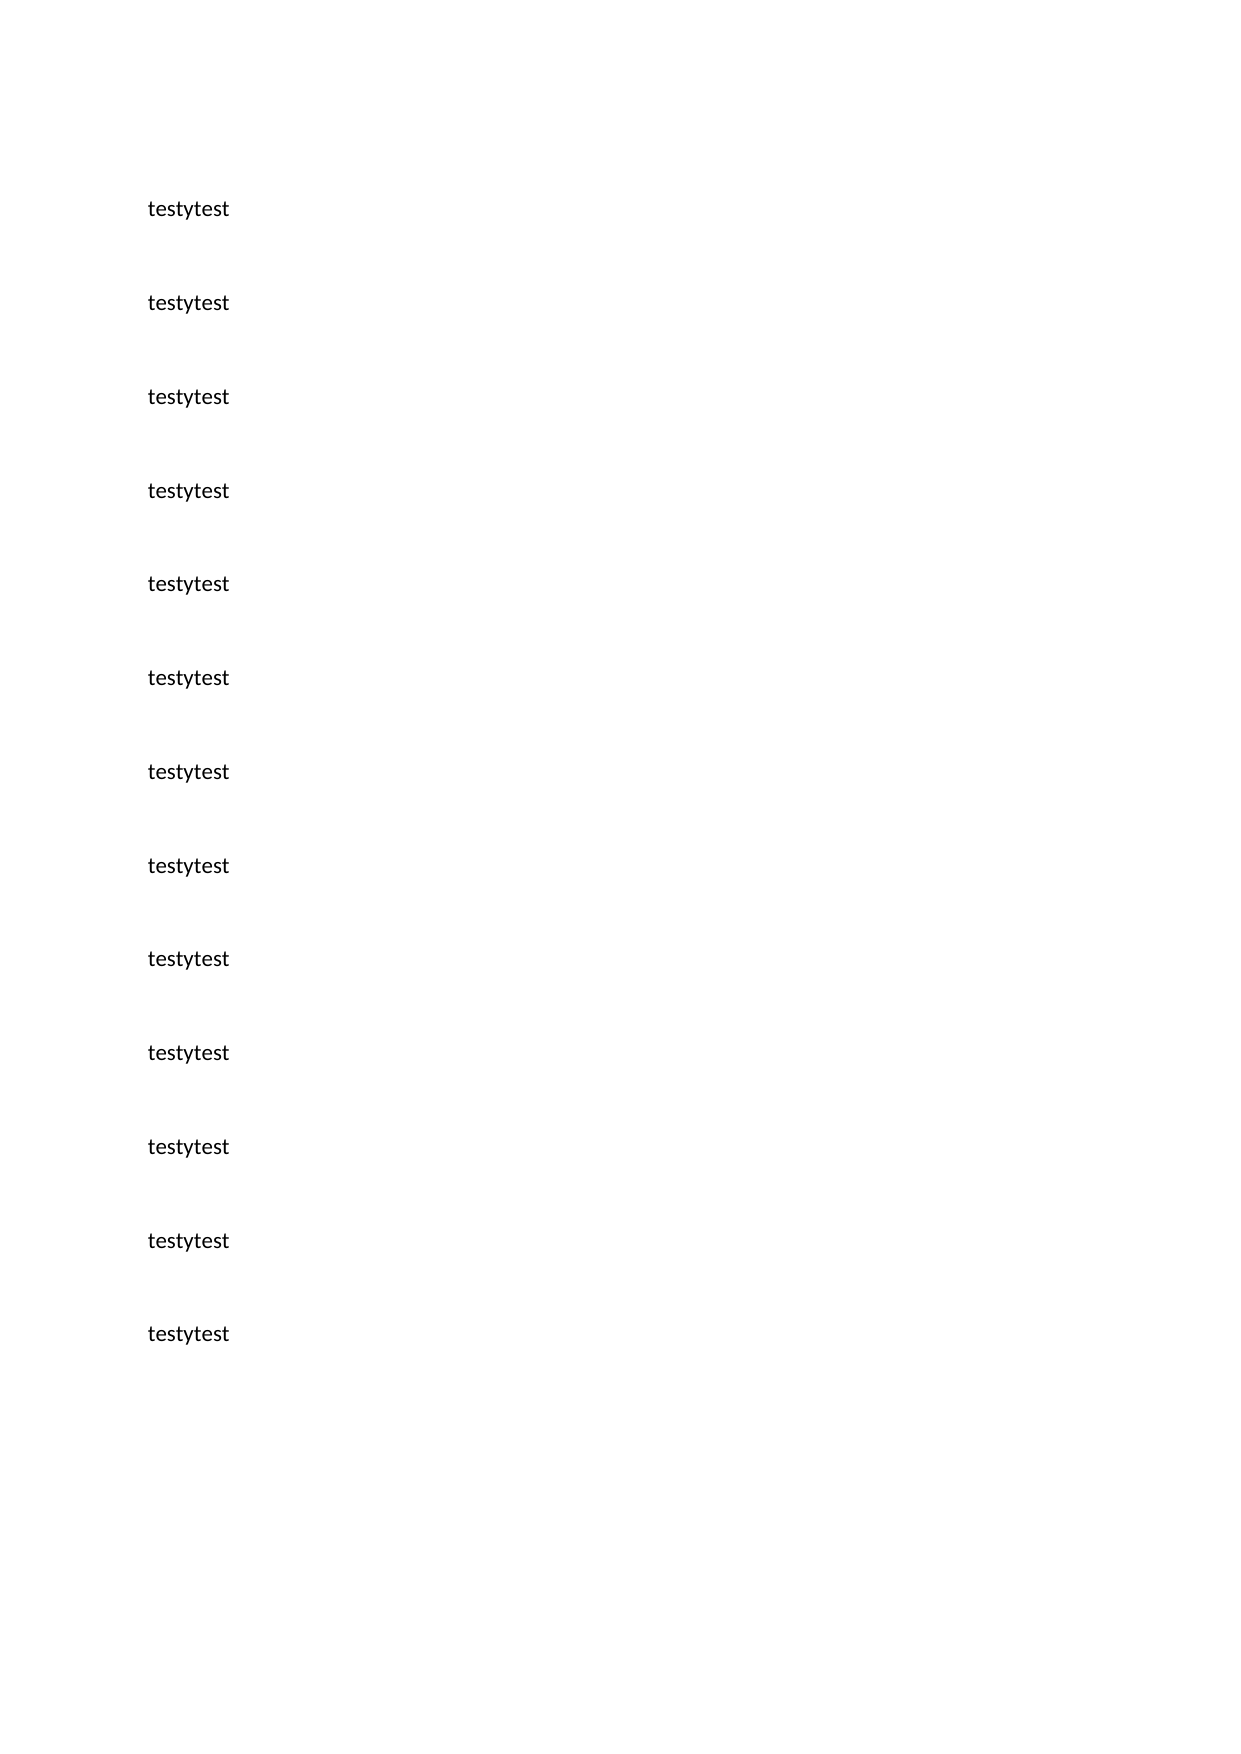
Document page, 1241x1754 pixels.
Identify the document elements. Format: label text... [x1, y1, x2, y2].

text testytest [148, 1226, 1093, 1254]
text testytest [148, 476, 1093, 504]
text testytest [148, 1319, 1093, 1347]
text testytest [148, 1038, 1093, 1066]
text testytest [148, 569, 1093, 597]
text testytest [148, 851, 1093, 879]
text testytest [148, 382, 1093, 410]
text testytest [148, 194, 1093, 222]
text testytest [148, 1132, 1093, 1160]
text testytest [148, 944, 1093, 972]
text testytest [148, 663, 1093, 691]
text testytest [148, 288, 1093, 316]
text testytest [148, 757, 1093, 785]
